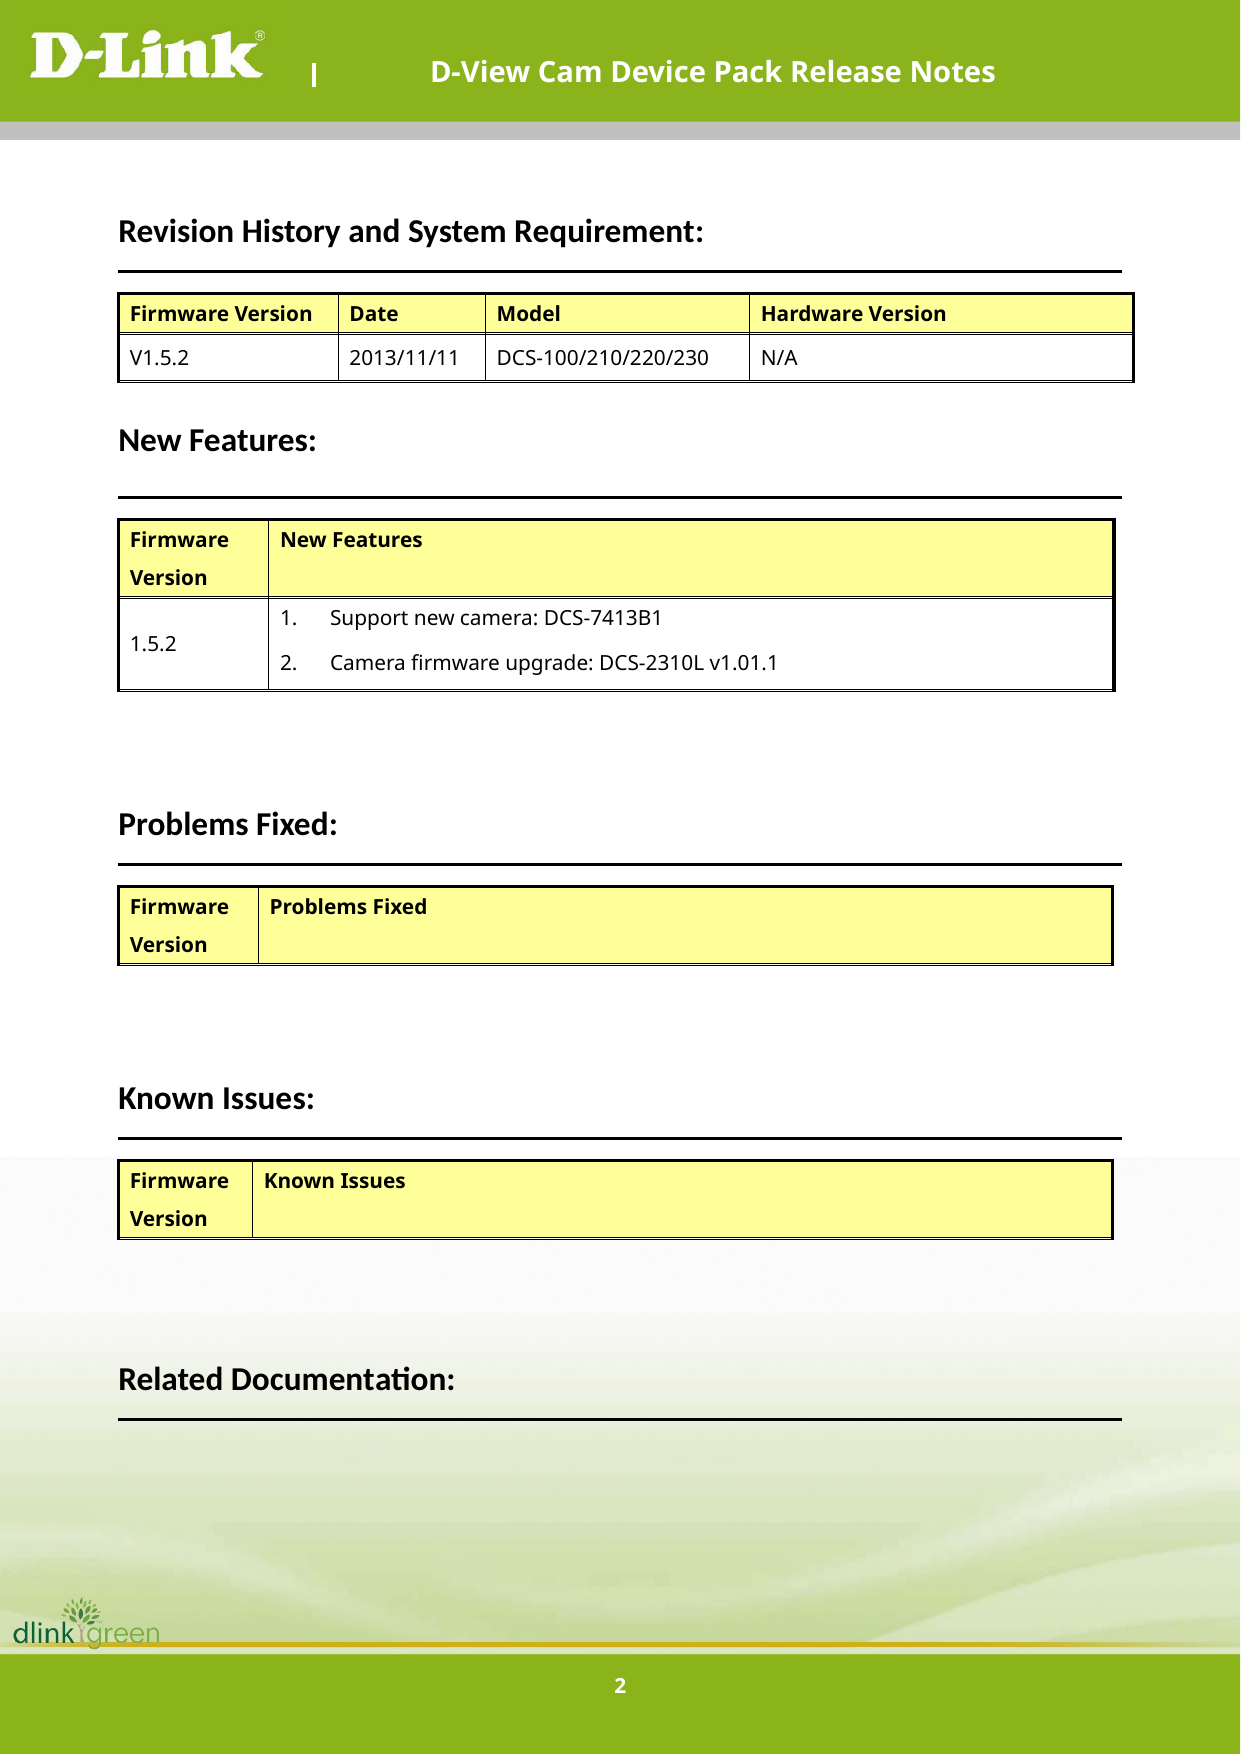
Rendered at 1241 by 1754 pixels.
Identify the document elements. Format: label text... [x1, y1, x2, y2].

table_cell V1.5.2 [120, 335, 338, 380]
table_cell 1.5.2 [120, 599, 268, 689]
table_header Firmware Version [120, 521, 268, 596]
subtitle Revision History and System Requirement: [118, 193, 1122, 270]
subtitle Related Documentation: [118, 1341, 1122, 1418]
picture [0, 0, 1241, 1754]
table_cell N/A [750, 335, 1132, 380]
table_cell Support new camera: DCS-7413B1 Camera firmware upgrade: DCS-2310L v1.01.1 [269, 599, 1112, 689]
table_header Firmware Version [120, 888, 258, 963]
table_header Firmware Version [120, 1162, 252, 1237]
table_header Problems Fixed [259, 888, 1111, 963]
table_header Date [339, 295, 485, 332]
table_cell DCS-100/210/220/230 [486, 335, 749, 380]
subtitle Known Issues: [118, 1060, 1122, 1137]
subtitle Problems Fixed: [118, 786, 1122, 863]
table_header Firmware Version [120, 295, 338, 332]
table_cell 2013/11/11 [339, 335, 485, 380]
table_header Hardware Version [750, 295, 1132, 332]
table_header Model [486, 295, 749, 332]
table_header New Features [269, 521, 1112, 596]
subtitle New Features: [118, 402, 1122, 496]
table_header Known Issues [253, 1162, 1111, 1237]
